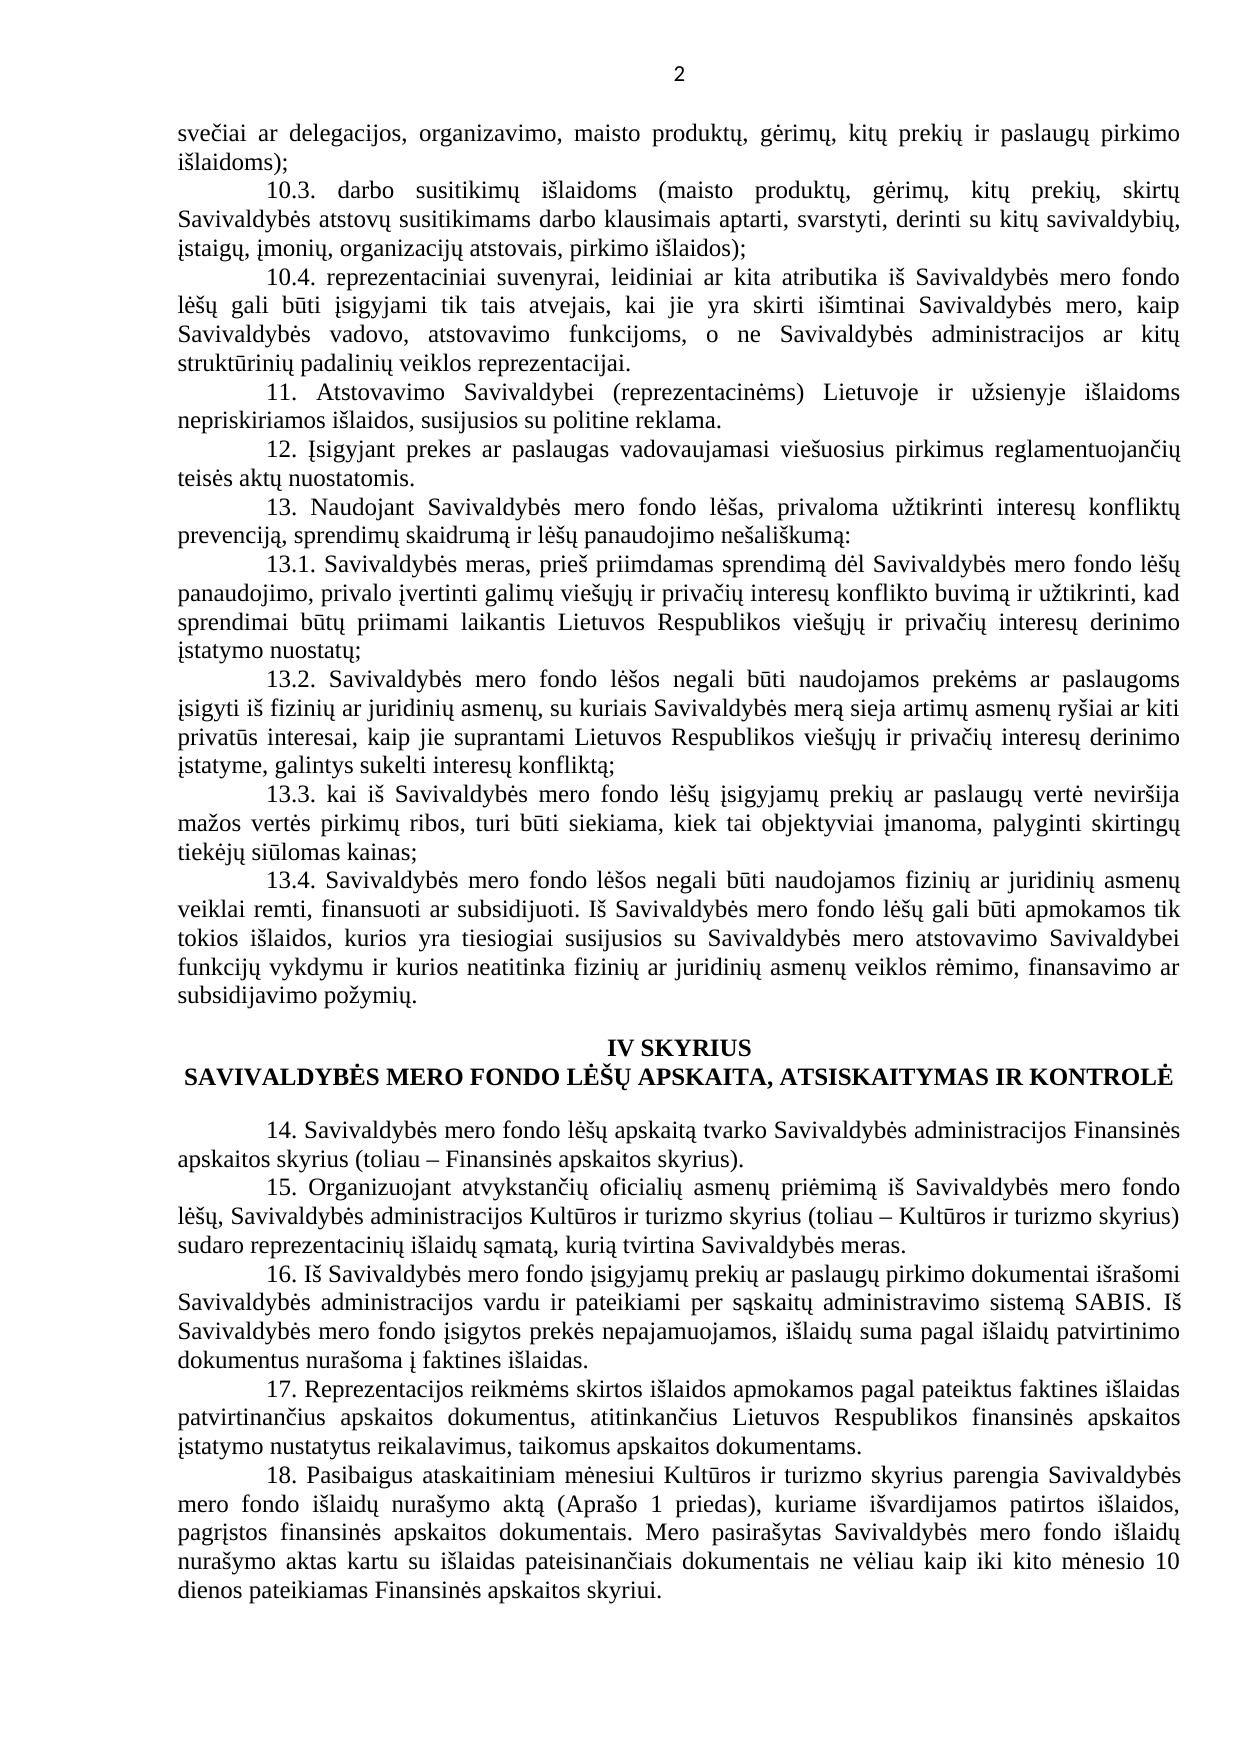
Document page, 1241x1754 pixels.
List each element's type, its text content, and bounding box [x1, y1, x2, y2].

text 15. Organizuojant atvykstančių oficialių asmenų priėmimą iš Savivaldybės mero fondo lėšų, Savivaldybės administracijos Kultūros ir turizmo skyrius (toliau – Kultūros ir turizmo skyrius) sudaro reprezentacinių išlaidų sąmatą, kurią tvirtina Savivaldybės meras. [177, 1172, 1181, 1259]
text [177, 118, 1181, 176]
text 13.2. Savivaldybės mero fondo lėšos negali būti naudojamos prekėms ar paslaugoms įsigyti iš fizinių ar juridinių asmenų, su kuriais Savivaldybės merą sieja artimų asmenų ryšiai ar kiti privatūs interesai, kaip jie suprantami Lietuvos Respublikos viešųjų ir privačių interesų derinimo įstatyme, galintys sukelti interesų konfliktą; [177, 664, 1181, 779]
text 10.3. darbo susitikimų išlaidoms (maisto produktų, gėrimų, kitų prekių, skirtų Savivaldybės atstovų susitikimams darbo klausimais aptarti, svarstyti, derinti su kitų savivaldybių, įstaigų, įmonių, organizacijų atstovais, pirkimo išlaidos); [177, 176, 1181, 262]
text 14. Savivaldybės mero fondo lėšų apskaitą tvarko Savivaldybės administracijos Finansinės apskaitos skyrius (toliau – Finansinės apskaitos skyrius). [177, 1115, 1181, 1172]
text 11. Atstovavimo Savivaldybei (reprezentacinėms) Lietuvoje ir užsienyje išlaidoms nepriskiriamos išlaidos, susijusios su politine reklama. [177, 377, 1181, 434]
text SAVIVALDYBĖS MERO FONDO LĖŠŲ APSKAITA, ATSISKAITYMAS IR KONTROLĖ [177, 1062, 1181, 1091]
text 13.3. kai iš Savivaldybės mero fondo lėšų įsigyjamų prekių ar paslaugų vertė neviršija mažos vertės pirkimų ribos, turi būti siekiama, kiek tai objektyviai įmanoma, palyginti skirtingų tiekėjų siūlomas kainas; [177, 779, 1181, 866]
text 13. Naudojant Savivaldybės mero fondo lėšas, privaloma užtikrinti interesų konfliktų prevenciją, sprendimų skaidrumą ir lėšų panaudojimo nešališkumą: [177, 492, 1181, 549]
text IV SKYRIUS [177, 1033, 1181, 1062]
text 18. Pasibaigus ataskaitiniam mėnesiui Kultūros ir turizmo skyrius parengia Savivaldybės mero fondo išlaidų nurašymo aktą (Aprašo 1 priedas), kuriame išvardijamos patirtos išlaidos, pagrįstos finansinės apskaitos dokumentais. Mero pasirašytas Savivaldybės mero fondo išlaidų nurašymo aktas kartu su išlaidas pateisinančiais dokumentais ne vėliau kaip iki kito mėnesio 10 dienos pateikiamas Finansinės apskaitos skyriui. [177, 1460, 1181, 1604]
text 16. Iš Savivaldybės mero fondo įsigyjamų prekių ar paslaugų pirkimo dokumentai išrašomi Savivaldybės administracijos vardu ir pateikiami per sąskaitų administravimo sistemą SABIS. Iš Savivaldybės mero fondo įsigytos prekės nepajamuojamos, išlaidų suma pagal išlaidų patvirtinimo dokumentus nurašoma į faktines išlaidas. [177, 1259, 1181, 1374]
text 10.4. reprezentaciniai suvenyrai, leidiniai ar kita atributika iš Savivaldybės mero fondo lėšų gali būti įsigyjami tik tais atvejais, kai jie yra skirti išimtinai Savivaldybės mero, kaip Savivaldybės vadovo, atstovavimo funkcijoms, o ne Savivaldybės administracijos ar kitų struktūrinių padalinių veiklos reprezentacijai. [177, 262, 1181, 377]
text 13.4. Savivaldybės mero fondo lėšos negali būti naudojamos fizinių ar juridinių asmenų veiklai remti, finansuoti ar subsidijuoti. Iš Savivaldybės mero fondo lėšų gali būti apmokamos tik tokios išlaidos, kurios yra tiesiogiai susijusios su Savivaldybės mero atstovavimo Savivaldybei funkcijų vykdymu ir kurios neatitinka fizinių ar juridinių asmenų veiklos rėmimo, finansavimo ar subsidijavimo požymių. [177, 866, 1181, 1009]
text 13.1. Savivaldybės meras, prieš priimdamas sprendimą dėl Savivaldybės mero fondo lėšų panaudojimo, privalo įvertinti galimų viešųjų ir privačių interesų konflikto buvimą ir užtikrinti, kad sprendimai būtų priimami laikantis Lietuvos Respublikos viešųjų ir privačių interesų derinimo įstatymo nuostatų; [177, 549, 1181, 664]
text 12. Įsigyjant prekes ar paslaugas vadovaujamasi viešuosius pirkimus reglamentuojančių teisės aktų nuostatomis. [177, 434, 1181, 492]
text 17. Reprezentacijos reikmėms skirtos išlaidos apmokamos pagal pateiktus faktines išlaidas patvirtinančius apskaitos dokumentus, atitinkančius Lietuvos Respublikos finansinės apskaitos įstatymo nustatytus reikalavimus, taikomus apskaitos dokumentams. [177, 1374, 1181, 1460]
